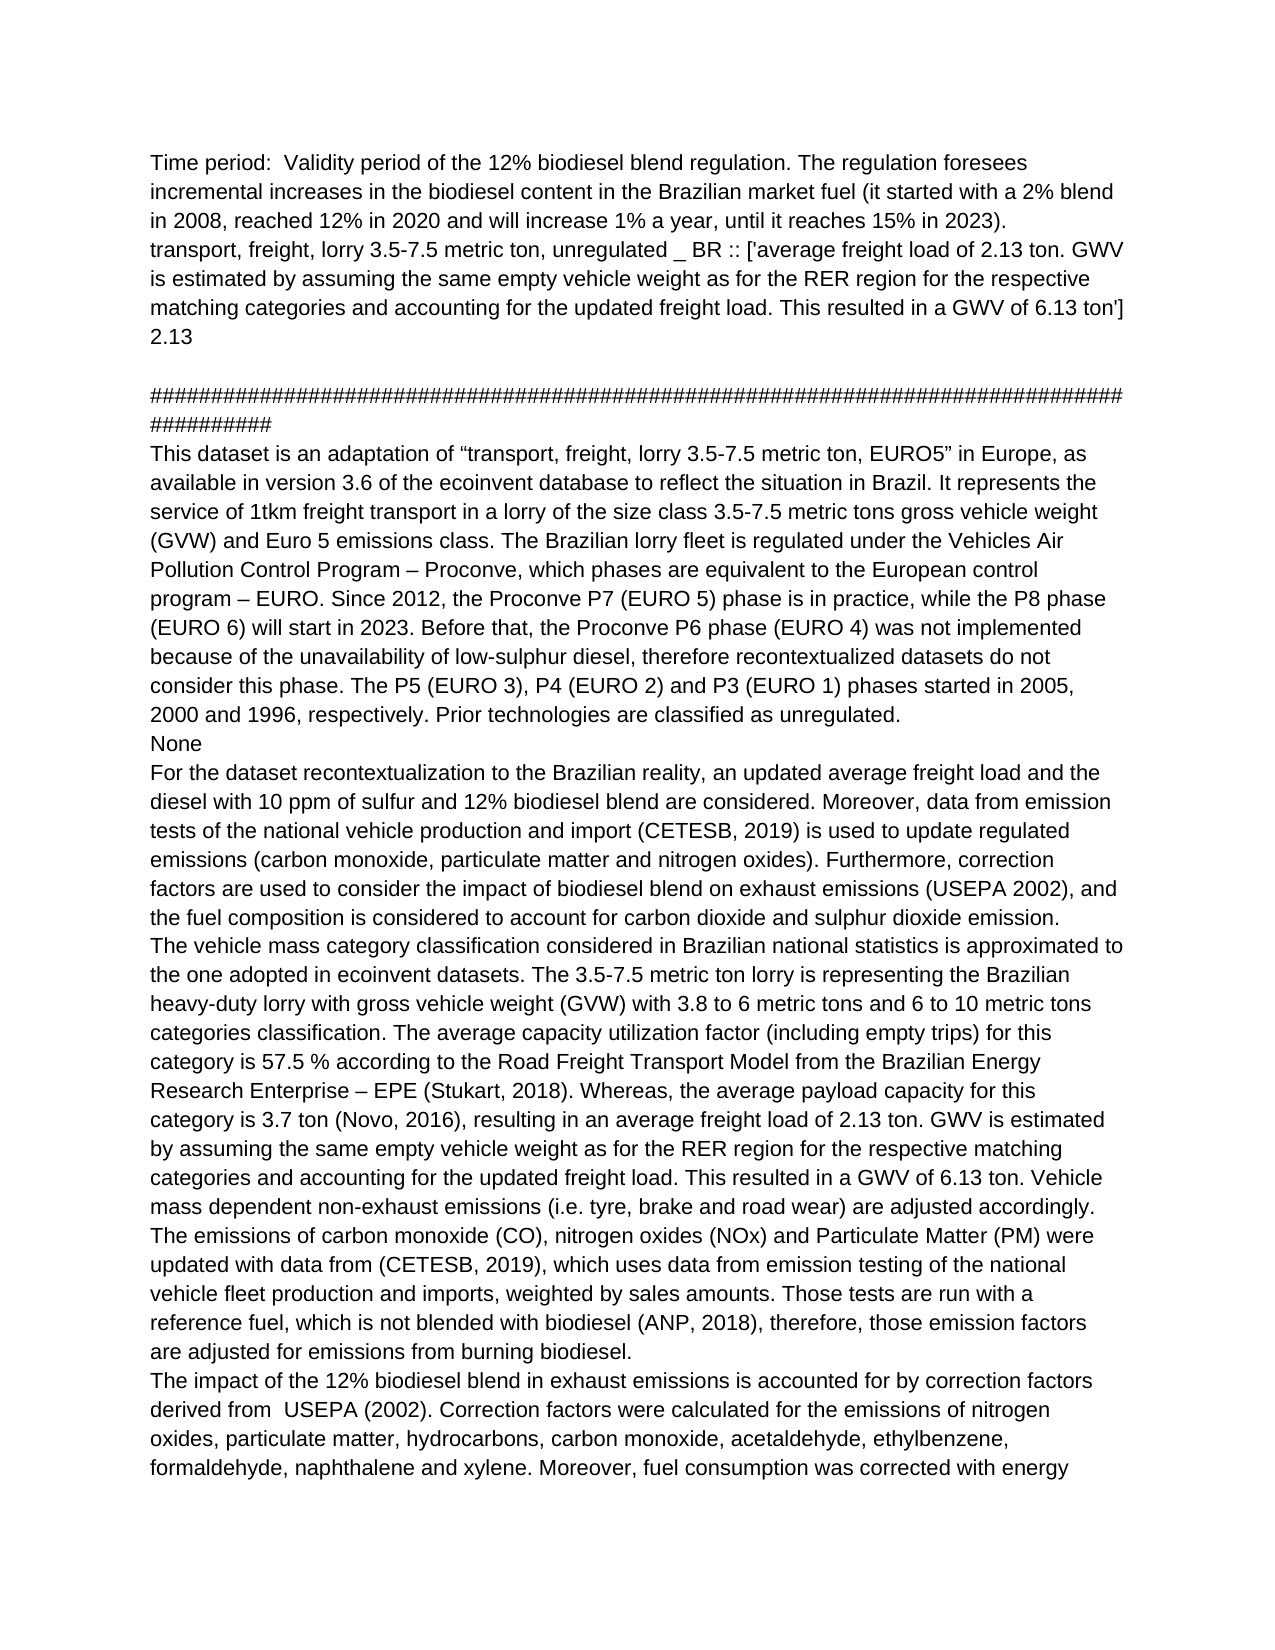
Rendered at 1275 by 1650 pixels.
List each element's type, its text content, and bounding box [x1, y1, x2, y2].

text None [150, 731, 1125, 756]
text transport, freight, lorry 3.5-7.5 metric ton, unregulated _ BR :: ['average freight load of 2.13 ton. GWV is estimated by assuming the same empty vehicle weight as for the RER region for the respective matching categories and accounting for the updated freight load. This resulted in a GWV of 6.13 ton'] 2.13 [150, 237, 1125, 349]
text ########################################################################################## [150, 383, 1125, 437]
text The vehicle mass category classification considered in Brazilian national statistics is approximated to the one adopted in ecoinvent datasets. The 3.5-7.5 metric ton lorry is representing the Brazilian heavy-duty lorry with gross vehicle weight (GVW) with 3.8 to 6 metric tons and 6 to 10 metric tons categories classification. The average capacity utilization factor (including empty trips) for this category is 57.5 % according to the Road Freight Transport Model from the Brazilian Energy Research Enterprise – EPE (Stukart, 2018). Whereas, the average payload capacity for this category is 3.7 ton (Novo, 2016), resulting in an average freight load of 2.13 ton. GWV is estimated by assuming the same empty vehicle weight as for the RER region for the respective matching categories and accounting for the updated freight load. This resulted in a GWV of 6.13 ton. Vehicle mass dependent non-exhaust emissions (i.e. tyre, brake and road wear) are adjusted accordingly. [150, 933, 1125, 1219]
text The emissions of carbon monoxide (CO), nitrogen oxides (NOx) and Particulate Matter (PM) were updated with data from (CETESB, 2019), which uses data from emission testing of the national vehicle fleet production and imports, weighted by sales amounts. Those tests are run with a reference fuel, which is not blended with biodiesel (ANP, 2018), therefore, those emission factors are adjusted for emissions from burning biodiesel. [150, 1223, 1125, 1364]
text For the dataset recontextualization to the Brazilian reality, an updated average freight load and the diesel with 10 ppm of sulfur and 12% biodiesel blend are considered. Moreover, data from emission tests of the national vehicle production and import (CETESB, 2019) is used to update regulated emissions (carbon monoxide, particulate matter and nitrogen oxides). Furthermore, correction factors are used to consider the impact of biodiesel blend on exhaust emissions (USEPA 2002), and the fuel composition is considered to account for carbon dioxide and sulphur dioxide emission. [150, 759, 1125, 929]
text This dataset is an adaptation of “transport, freight, lorry 3.5-7.5 metric ton, EURO5” in Europe, as available in version 3.6 of the ecoinvent database to reflect the situation in Brazil. It represents the service of 1tkm freight transport in a lorry of the size class 3.5-7.5 metric tons gross vehicle weight (GVW) and Euro 5 emissions class. The Brazilian lorry fleet is regulated under the Vehicles Air Pollution Control Program – Proconve, which phases are equivalent to the European control program – EURO. Since 2012, the Proconve P7 (EURO 5) phase is in practice, while the P8 phase (EURO 6) will start in 2023. Before that, the Proconve P6 phase (EURO 4) was not implemented because of the unavailability of low-sulphur diesel, therefore recontextualized datasets do not consider this phase. The P5 (EURO 3), P4 (EURO 2) and P3 (EURO 1) phases started in 2005, 2000 and 1996, respectively. Prior technologies are classified as unregulated. [150, 441, 1125, 727]
text Time period: Validity period of the 12% biodiesel blend regulation. The regulation foresees incremental increases in the biodiesel content in the Brazilian market fuel (it started with a 2% blend in 2008, reached 12% in 2020 and will increase 1% a year, until it reaches 15% in 2023). [150, 150, 1125, 233]
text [150, 1368, 1125, 1480]
